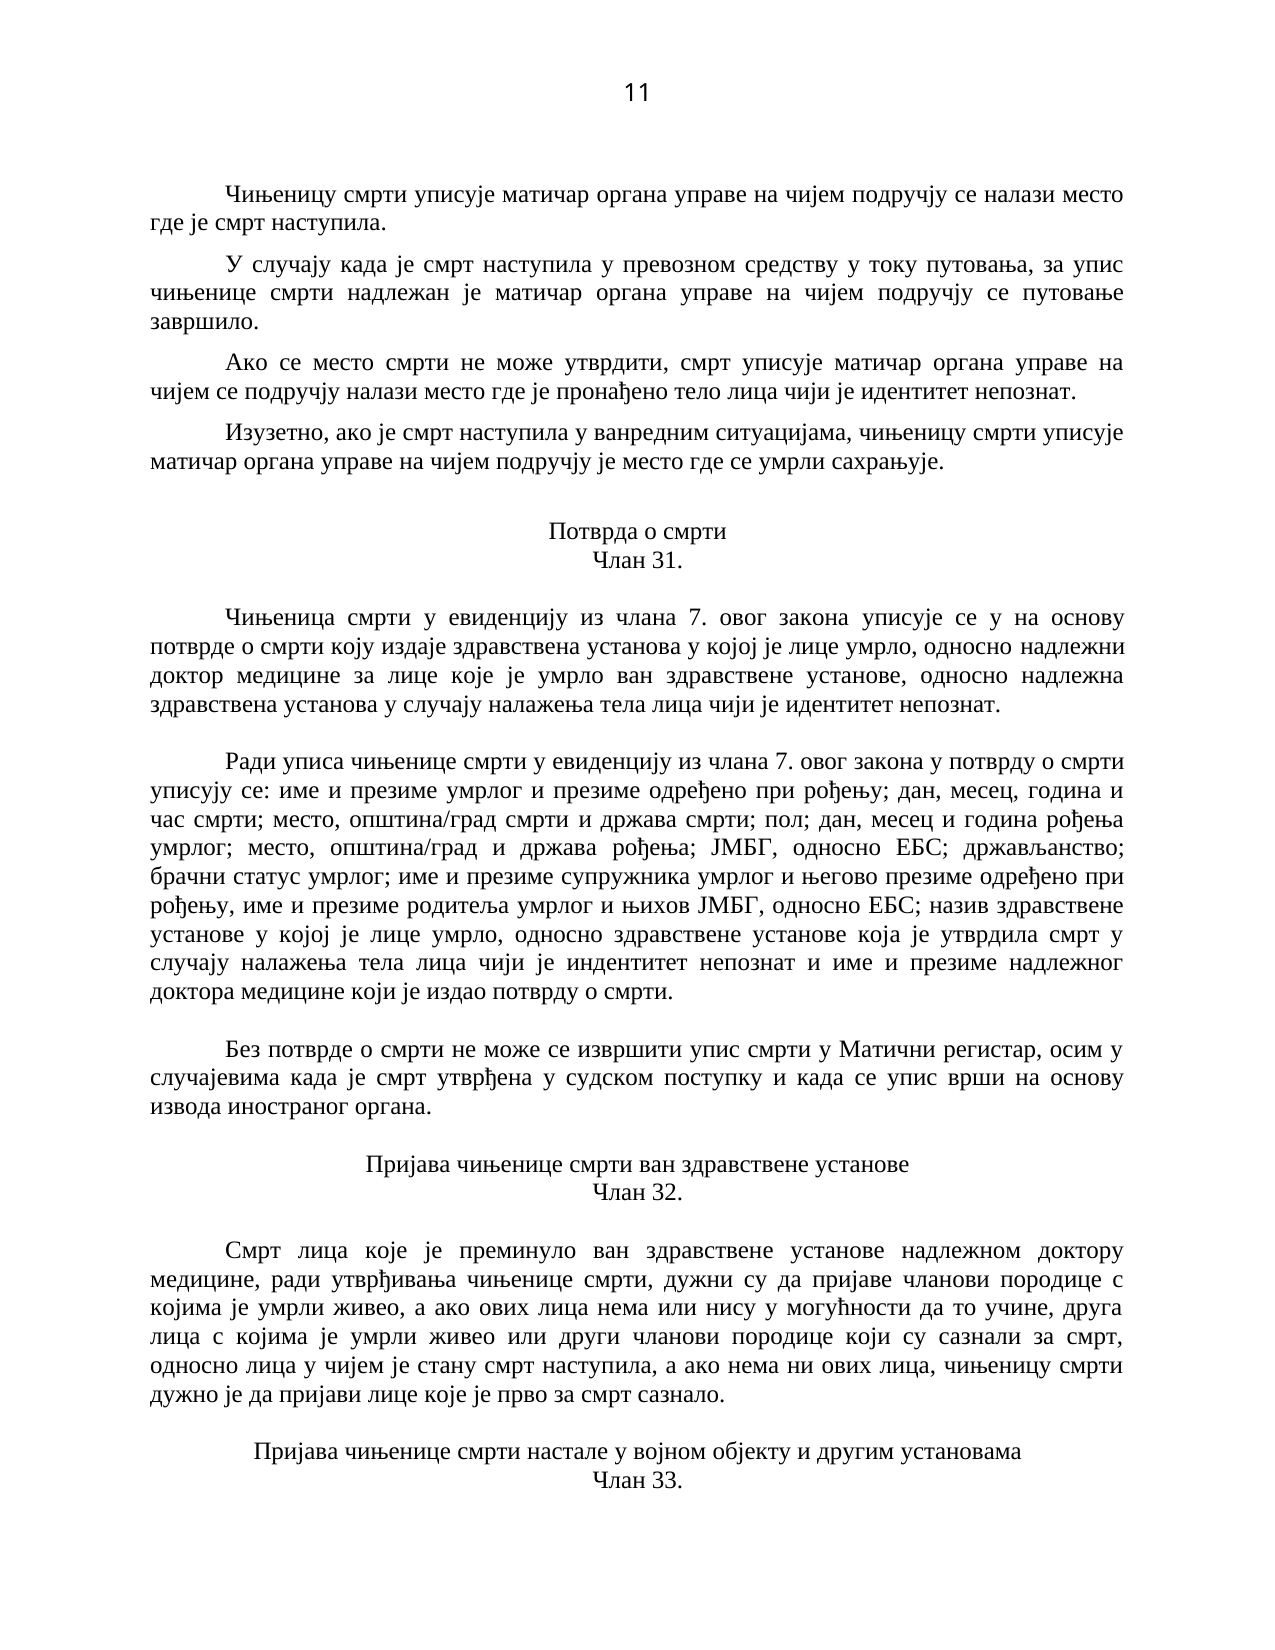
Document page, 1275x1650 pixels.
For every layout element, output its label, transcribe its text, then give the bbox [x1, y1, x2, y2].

text Чињеница смрти у евиденцију из члана 7. овог закона уписује се у на основу потврде о смрти коју издаје здравствена установа у којој је лице умрло, односно надлежни доктор медицине за лице које је умрло ван здравствене установе, односно надлежна здравствена установа у случају налажења тела лица чији је идентитет непознат. [150, 602, 1125, 717]
text Члан 31. [150, 545, 1125, 574]
text Члан 32. [150, 1177, 1125, 1206]
text У случају када је смрт наступила у превозном средству у току путовања, за упис чињенице смрти надлежан је матичар органа управе на чијем подручју се путовање завршило. [150, 249, 1125, 335]
text Ради уписа чињенице смрти у евиденцију из члана 7. овог закона у потврду о смрти уписују се: име и презиме умрлог и презиме одређено при рођењу; дан, месец, година и час смрти; место, општина/град смрти и држава смрти; пол; дан, месец и година рођења умрлог; место, општина/град и држава рођења; ЈМБГ, односно ЕБС; држављанство; брачни статус умрлог; име и презиме супружника умрлог и његово презиме одређено при рођењу, име и презиме родитеља умрлог и њихов ЈМБГ, односно ЕБС; назив здравствене установе у којој је лице умрло, односно здравствене установе која је утврдила смрт у случају налажења тела лица чији је индентитет непознат и име и презиме надлежног доктора медицине који је издао потврду о смрти. [150, 746, 1125, 1005]
text Изузетно, ако је смрт наступила у ванредним ситуацијама, чињеницу смрти уписује матичар органа управе на чијем подручју је место где се умрли сахрањује. [150, 417, 1125, 475]
text Без потврде о смрти не може се извршити упис смрти у Матични регистар, осим у случајевима када је смрт утврђена у судском поступку и када се упис врши на основу извода иностраног органа. [150, 1034, 1125, 1120]
text Чињеницу смрти уписује матичар органа управе на чијем подручју се налази место где је смрт наступила. [150, 179, 1125, 236]
text Члан 33. [150, 1465, 1125, 1494]
text Ако се место смрти не може утврдити, смрт уписује матичар органа управе на чијем се подручју налази место где је пронађено тело лица чији је идентитет непознат. [150, 347, 1125, 405]
text Пријава чињенице смрти настале у војном објекту и другим установама [150, 1436, 1125, 1465]
text Пријава чињенице смрти ван здравствене установе [150, 1149, 1125, 1177]
text Потврда о смрти [150, 516, 1125, 545]
text Смрт лица које је преминуло ван здравствене установе надлежном доктору медицине, ради утврђивања чињенице смрти, дужни су да пријаве чланови породице с којима је умрли живео, а ако ових лица нема или нису у могућности да то учине, друга лица с којима је умрли живео или други чланови породице који су сазнали за смрт, односно лица у чијем је стану смрт наступила, а ако нема ни ових лица, чињеницу смрти дужно је да пријави лице које је прво за смрт сазнало. [150, 1235, 1125, 1407]
